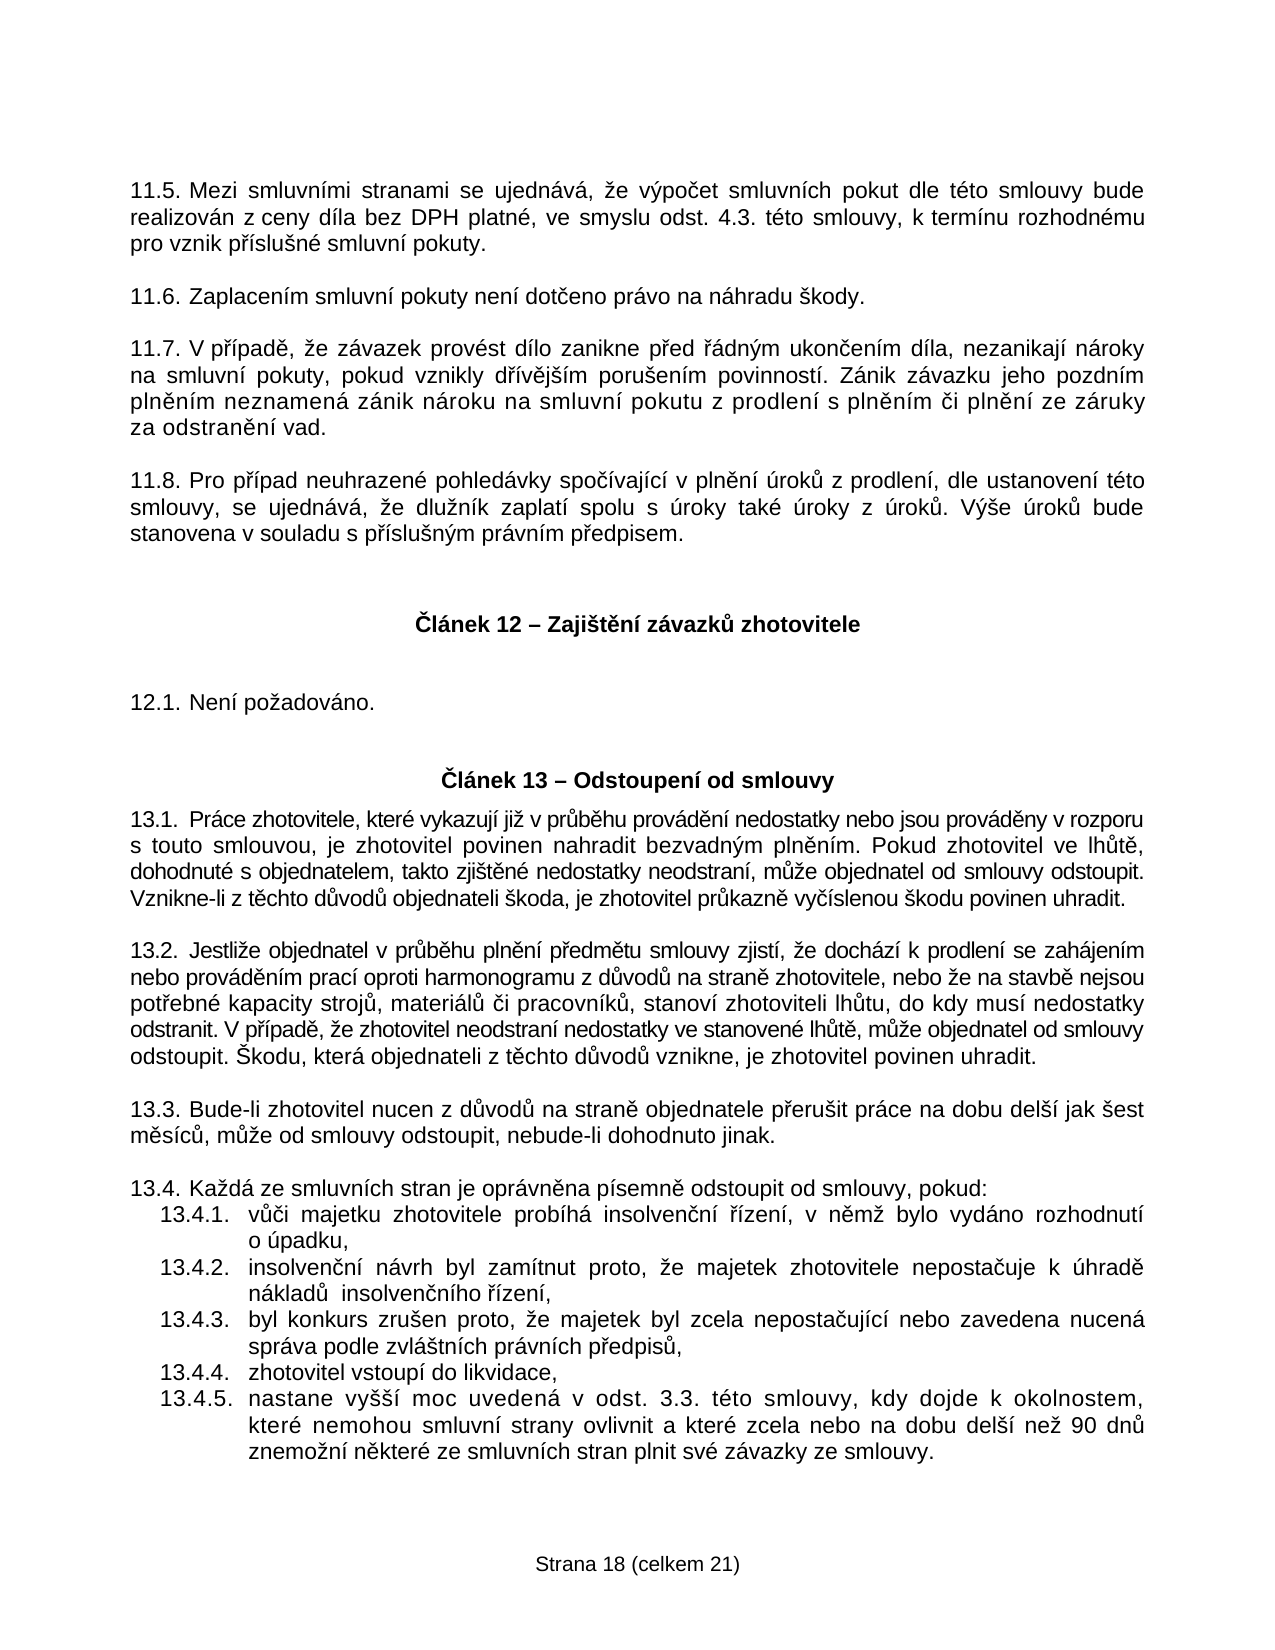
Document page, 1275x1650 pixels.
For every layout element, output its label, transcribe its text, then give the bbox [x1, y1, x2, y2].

list byl konkurs zrušen proto, že majetek byl zcela nepostačující nebo zavedena nucená správa podle zvláštních právních předpisů, [159, 1306, 1145, 1359]
list Zaplacením smluvní pokuty není dotčeno právo na náhradu škody. [130, 283, 1145, 309]
text Článek 12 – Zajištění závazků zhotovitele [130, 611, 1145, 638]
list Jestliže objednatel v průběhu plnění předmětu smlouvy zjistí, že dochází k prodlení se zahájením nebo prováděním prací oproti harmonogramu z důvodů na straně zhotovitele, nebo že na stavbě nejsou potřebné kapacity strojů, materiálů či pracovníků, stanoví zhotoviteli lhůtu, do kdy musí nedostatky odstranit. V případě, že zhotovitel neodstraní nedostatky ve stanovené lhůtě, může objednatel od smlouvy odstoupit. Škodu, která objednateli z těchto důvodů vznikne, je zhotovitel povinen uhradit. [130, 937, 1145, 1069]
list Každá ze smluvních stran je oprávněna písemně odstoupit od smlouvy, pokud: [130, 1174, 1145, 1201]
list zhotovitel vstoupí do likvidace, [159, 1359, 1145, 1385]
text Článek 13 – Odstoupení od smlouvy [130, 767, 1145, 793]
text 12.1. Není požadováno. [130, 689, 1145, 715]
list nastane vyšší moc uvedená v odst. 3.3. této smlouvy, kdy dojde k okolnostem, které nemohou smluvní strany ovlivnit a které zcela nebo na dobu delší než 90 dnů znemožní některé ze smluvních stran plnit své závazky ze smlouvy. [159, 1385, 1145, 1464]
list V případě, že závazek provést dílo zanikne před řádným ukončením díla, nezanikají nároky na smluvní pokuty, pokud vznikly dřívějším porušením povinností. Zánik závazku jeho pozdním plněním neznamená zánik nároku na smluvní pokutu z prodlení s plněním či plnění ze záruky za odstranění vad. [130, 335, 1145, 441]
list insolvenční návrh byl zamítnut proto, že majetek zhotovitele nepostačuje k úhradě nákladů insolvenčního řízení, [159, 1254, 1145, 1306]
list Práce zhotovitele, které vykazují již v průběhu provádění nedostatky nebo jsou prováděny v rozporu s touto smlouvou, je zhotovitel povinen nahradit bezvadným plněním. Pokud zhotovitel ve lhůtě, dohodnuté s objednatelem, takto zjištěné nedostatky neodstraní, může objednatel od smlouvy odstoupit. Vznikne-li z těchto důvodů objednateli škoda, je zhotovitel průkazně vyčíslenou škodu povinen uhradit. [130, 806, 1145, 911]
list Pro případ neuhrazené pohledávky spočívající v plnění úroků z prodlení, dle ustanovení této smlouvy, se ujednává, že dlužník zaplatí spolu s úroky také úroky z úroků. Výše úroků bude stanovena v souladu s příslušným právním předpisem. [130, 467, 1145, 546]
list Mezi smluvními stranami se ujednává, že výpočet smluvních pokut dle této smlouvy bude realizován z ceny díla bez DPH platné, ve smyslu odst. 4.3. této smlouvy, k termínu rozhodnému pro vznik příslušné smluvní pokuty. [130, 177, 1145, 256]
list vůči majetku zhotovitele probíhá insolvenční řízení, v němž bylo vydáno rozhodnutí o úpadku, [159, 1201, 1145, 1254]
list Bude-li zhotovitel nucen z důvodů na straně objednatele přerušit práce na dobu delší jak šest měsíců, může od smlouvy odstoupit, nebude-li dohodnuto jinak. [130, 1096, 1145, 1148]
